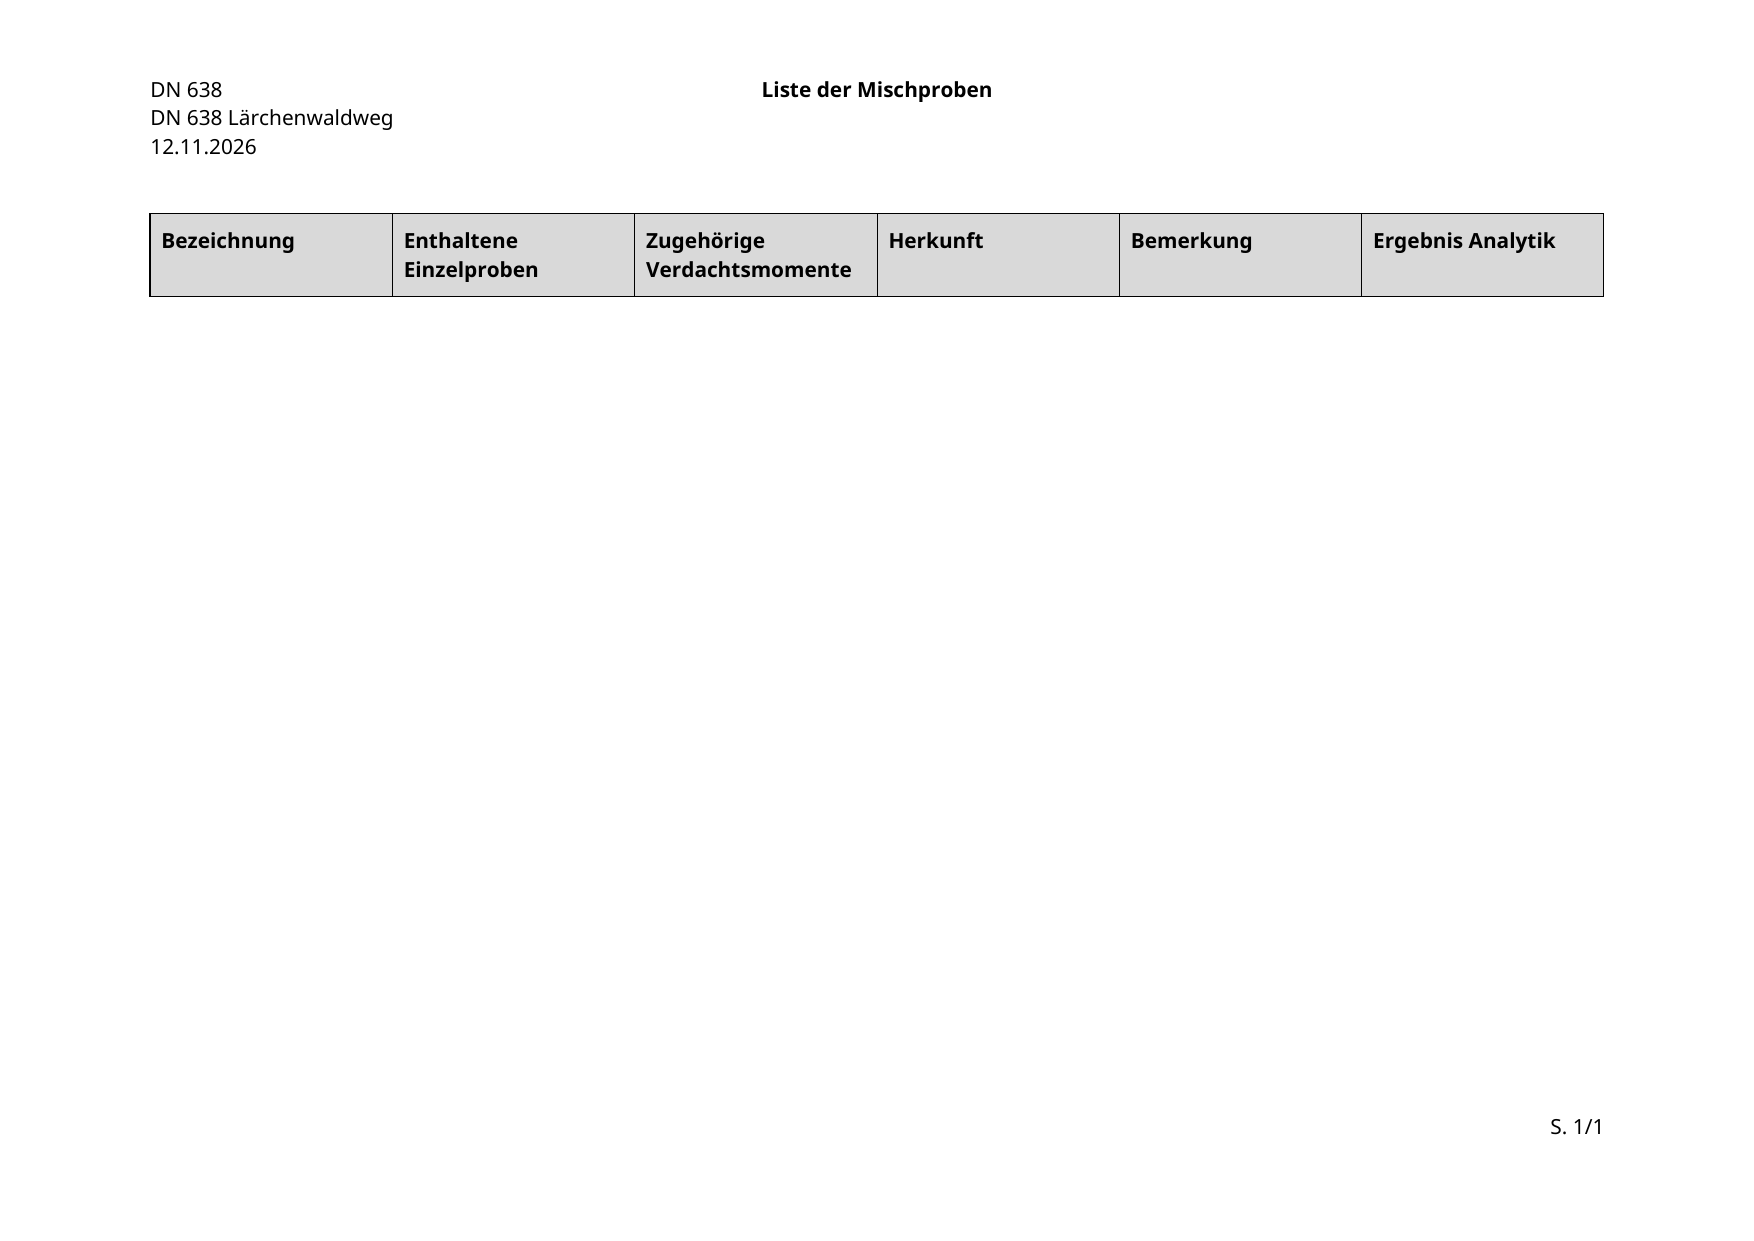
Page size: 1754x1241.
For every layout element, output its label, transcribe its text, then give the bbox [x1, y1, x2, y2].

table_header Enthaltene Einzelproben [393, 214, 634, 296]
table_header Bemerkung [1120, 214, 1361, 296]
table_header Herkunft [878, 214, 1119, 296]
table_header Zugehörige Verdachtsmomente [635, 214, 877, 296]
table_header Bezeichnung [151, 214, 392, 296]
table_header Ergebnis Analytik [1362, 214, 1603, 296]
